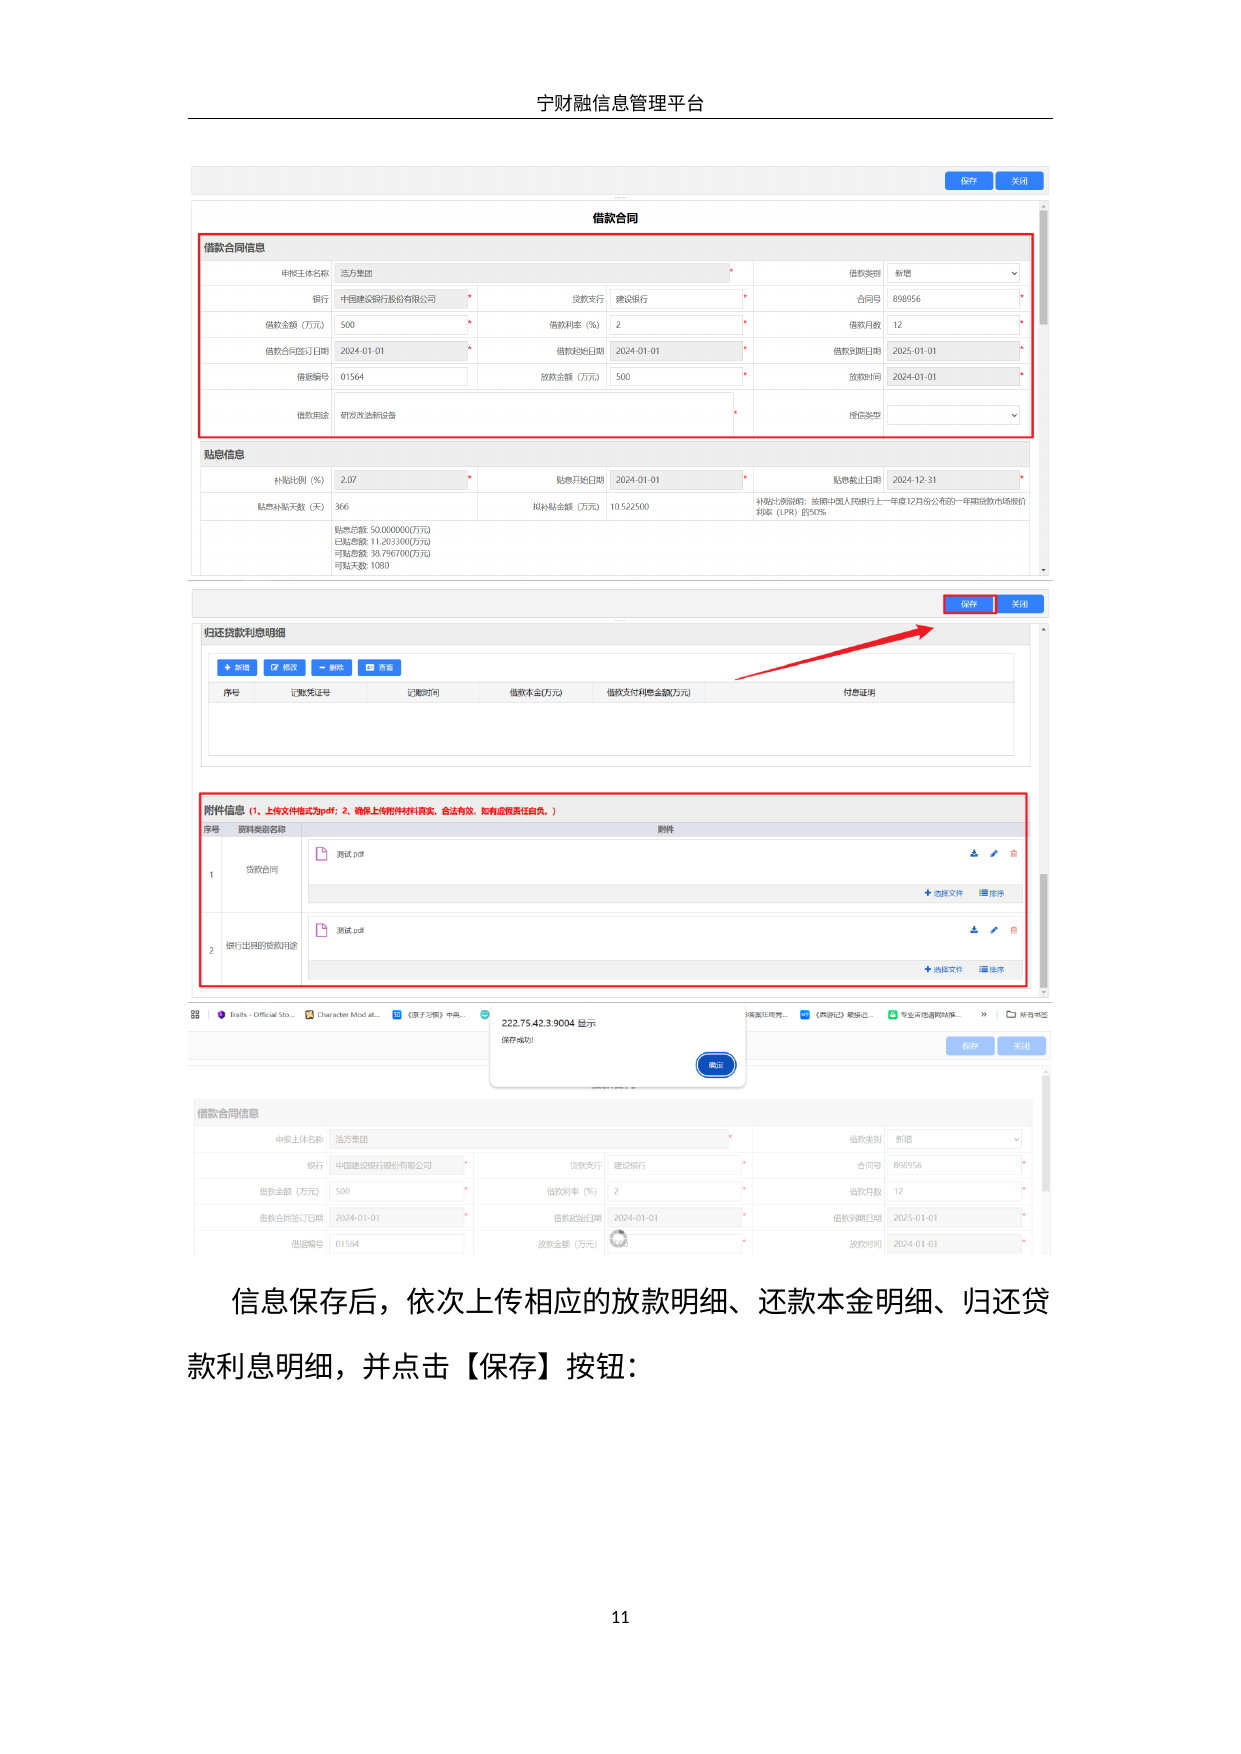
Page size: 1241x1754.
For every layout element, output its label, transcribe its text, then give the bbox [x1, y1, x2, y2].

text 信息保存后，依次上传相应的放款明细、还款本金明细、归还贷款利息明细，并点击【保存】按钮： [187, 1267, 1053, 1397]
picture [187, 1007, 1053, 1255]
picture [187, 162, 1053, 581]
picture [187, 584, 1053, 1003]
